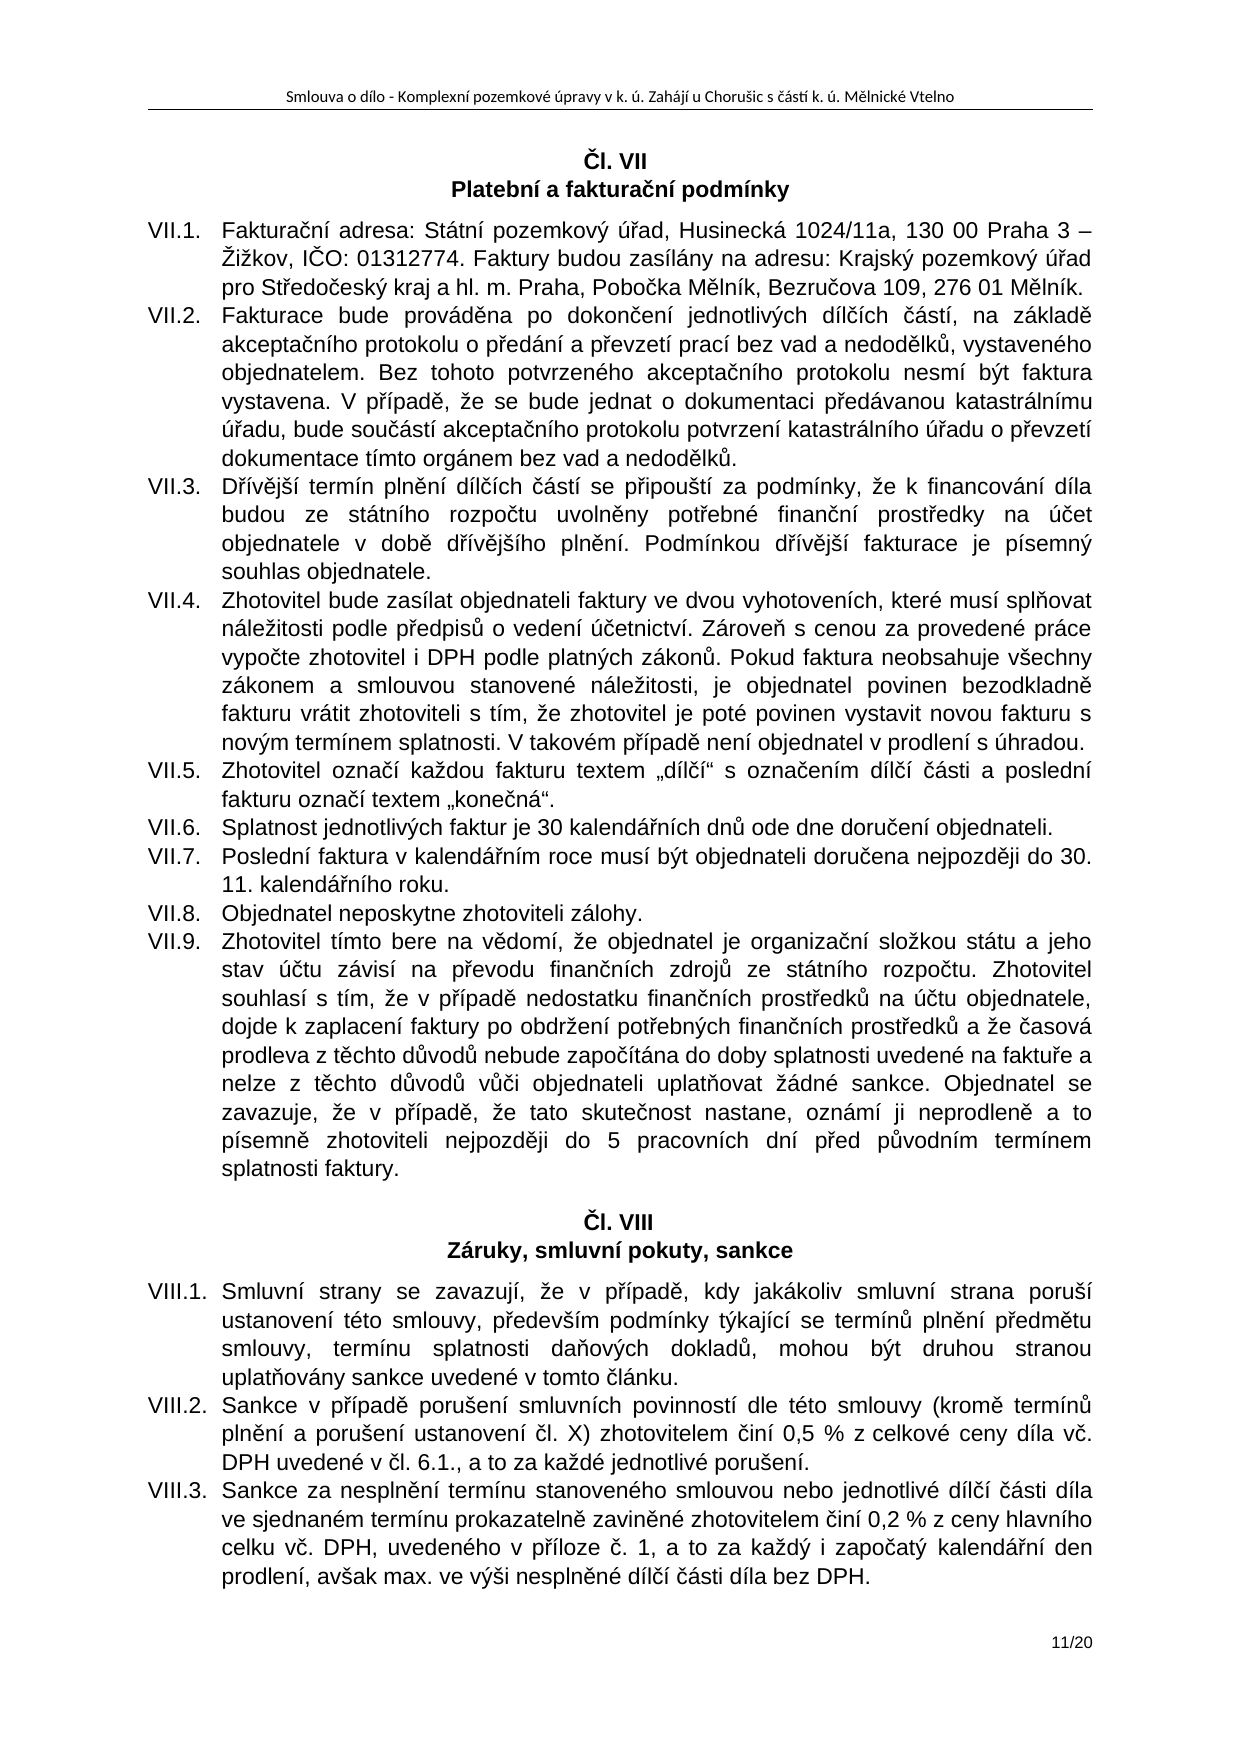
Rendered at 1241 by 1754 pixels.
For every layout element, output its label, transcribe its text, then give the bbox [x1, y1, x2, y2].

list Smluvní strany se zavazují, že v případě, kdy jakákoliv smluvní strana poruší ustanovení této smlouvy, především podmínky týkající se termínů plnění předmětu smlouvy, termínu splatnosti daňových dokladů, mohou být druhou stranou uplatňovány sankce uvedené v tomto článku. [148, 1278, 1093, 1390]
list Sankce za nesplnění termínu stanoveného smlouvou nebo jednotlivé dílčí části díla ve sjednaném termínu prokazatelně zaviněné zhotovitelem činí 0,2 % z ceny hlavního celku vč. DPH, uvedeného v příloze č. 1, a to za každý i započatý kalendářní den prodlení, avšak max. ve výši nesplněné dílčí části díla bez DPH. [148, 1477, 1093, 1589]
list Fakturační adresa: Státní pozemkový úřad, Husinecká 1024/11a, 130 00 Praha 3 – Žižkov, IČO: 01312774. Faktury budou zasílány na adresu: Krajský pozemkový úřad pro Středočeský kraj a hl. m. Praha, Pobočka Mělník, Bezručova 109, 276 01 Mělník. [148, 217, 1093, 300]
list Zhotovitel tímto bere na vědomí, že objednatel je organizační složkou státu a jeho stav účtu závisí na převodu finančních zdrojů ze státního rozpočtu. Zhotovitel souhlasí s tím, že v případě nedostatku finančních prostředků na účtu objednatele, dojde k zaplacení faktury po obdržení potřebných finančních prostředků a že časová prodleva z těchto důvodů nebude započítána do doby splatnosti uvedené na faktuře a nelze z těchto důvodů vůči objednateli uplatňovat žádné sankce. Objednatel se zavazuje, že v případě, že tato skutečnost nastane, oznámí ji neprodleně a to písemně zhotoviteli nejpozději do 5 pracovních dní před původním termínem splatnosti faktury. [148, 928, 1093, 1182]
list Dřívější termín plnění dílčích částí se připouští za podmínky, že k financování díla budou ze státního rozpočtu uvolněny potřebné finanční prostředky na účet objednatele v době dřívějšího plnění. Podmínkou dřívější fakturace je písemný souhlas objednatele. [148, 473, 1093, 584]
list Fakturace bude prováděna po dokončení jednotlivých dílčích částí, na základě akceptačního protokolu o předání a převzetí prací bez vad a nedodělků, vystaveného objednatelem. Bez tohoto potvrzeného akceptačního protokolu nesmí být faktura vystavena. V případě, že se bude jednat o dokumentaci předávanou katastrálnímu úřadu, bude součástí akceptačního protokolu potvrzení katastrálního úřadu o převzetí dokumentace tímto orgánem bez vad a nedodělků. [148, 302, 1093, 471]
list Poslední faktura v kalendářním roce musí být objednateli doručena nejpozději do 30. 11. kalendářního roku. [148, 843, 1093, 897]
text Platební a fakturační podmínky [148, 148, 1093, 202]
list Zhotovitel bude zasílat objednateli faktury ve dvou vyhotoveních, které musí splňovat náležitosti podle předpisů o vedení účetnictví. Zároveň s cenou za provedené práce vypočte zhotovitel i DPH podle platných zákonů. Pokud faktura neobsahuje všechny zákonem a smlouvou stanovené náležitosti, je objednatel povinen bezodkladně fakturu vrátit zhotoviteli s tím, že zhotovitel je poté povinen vystavit novou fakturu s novým termínem splatnosti. V takovém případě není objednatel v prodlení s úhradou. [148, 587, 1093, 755]
list Splatnost jednotlivých faktur je 30 kalendářních dnů ode dne doručení objednateli. [148, 814, 1093, 841]
list Objednatel neposkytne zhotoviteli zálohy. [148, 899, 1093, 926]
list Sankce v případě porušení smluvních povinností dle této smlouvy (kromě termínů plnění a porušení ustanovení čl. X) zhotovitelem činí 0,5 % z celkové ceny díla vč. DPH uvedené v čl. 6.1., a to za každé jednotlivé porušení. [148, 1392, 1093, 1475]
text Záruky, smluvní pokuty, sankce [148, 1209, 1093, 1264]
list Zhotovitel označí každou fakturu textem „dílčí“ s označením dílčí části a poslední fakturu označí textem „konečná“. [148, 757, 1093, 812]
